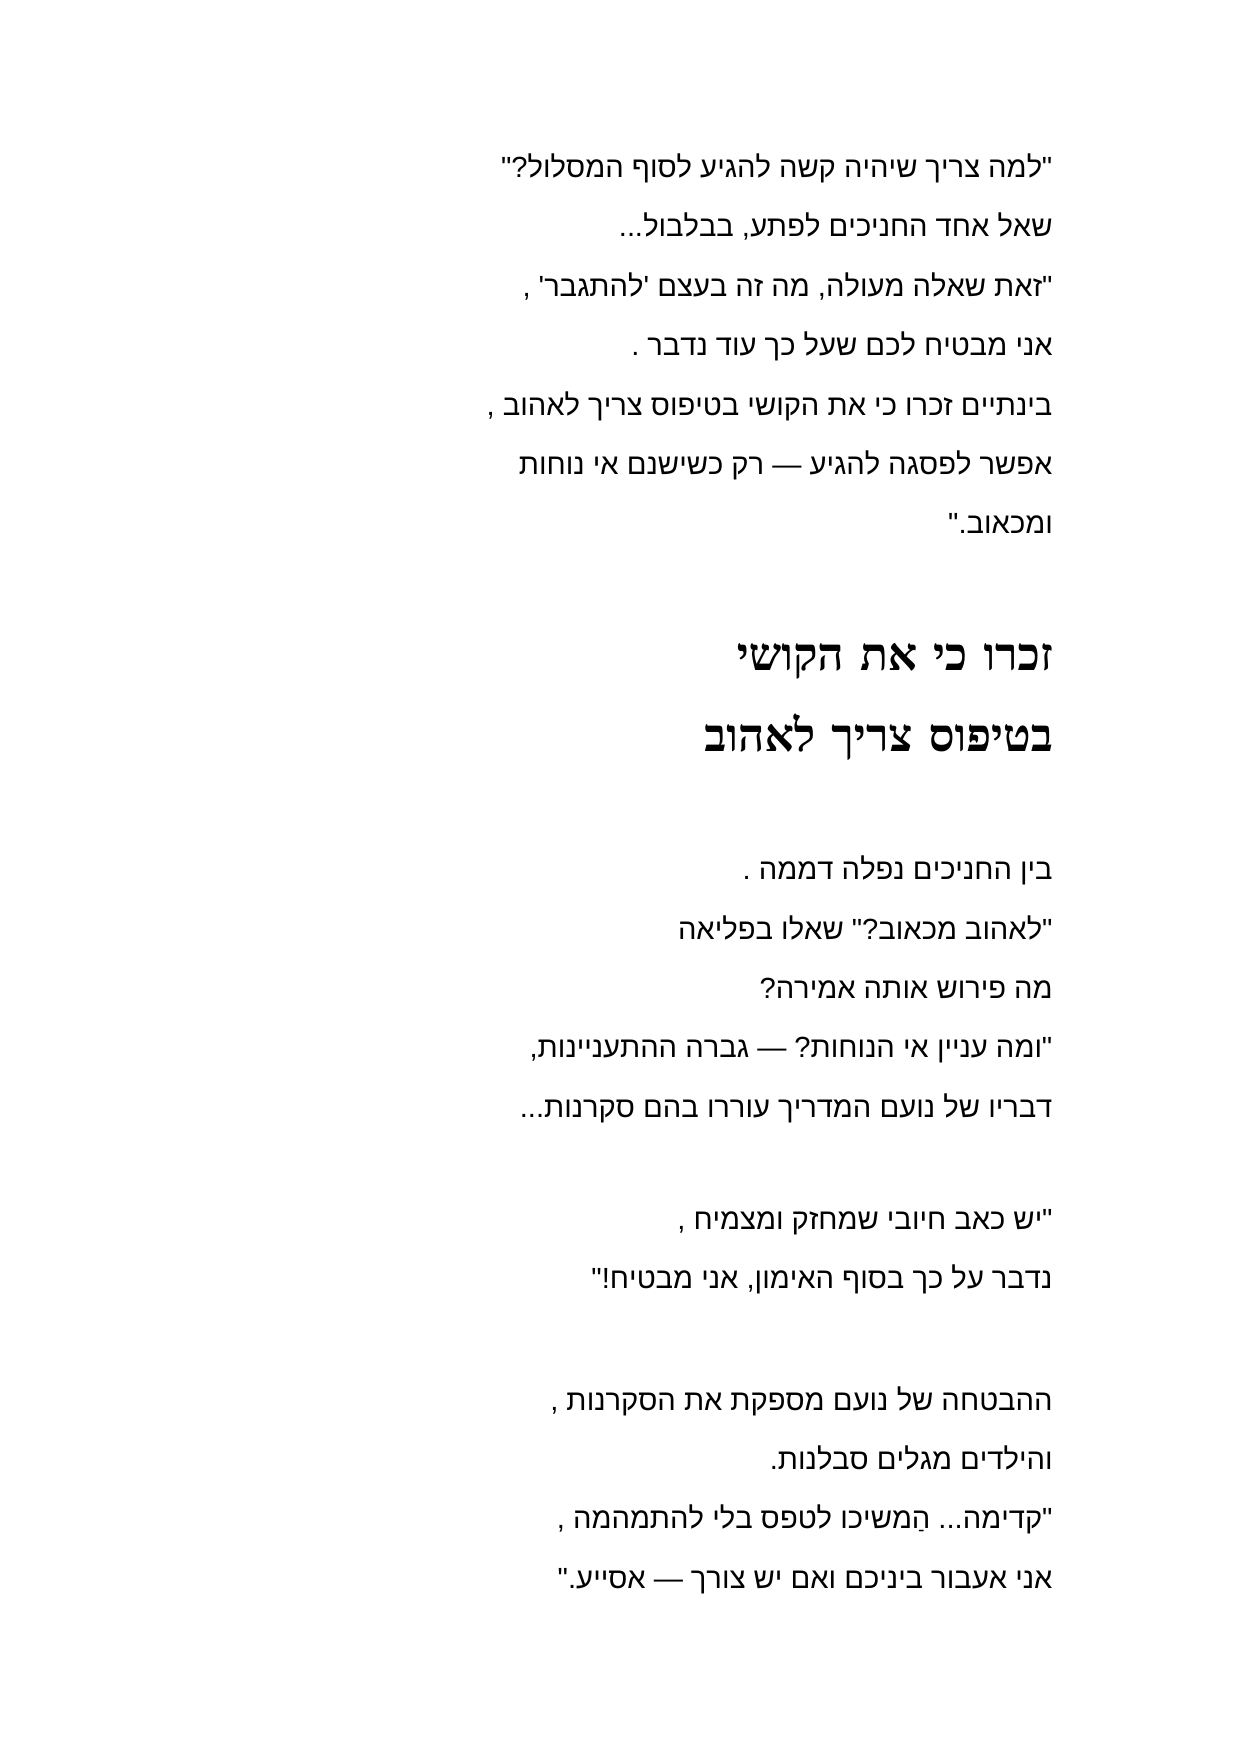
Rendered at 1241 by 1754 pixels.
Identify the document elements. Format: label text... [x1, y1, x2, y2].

text "לאהוב מכאוב?" שאלו בפליאה [187, 912, 1053, 945]
text בטיפוס צריך לאהוב [187, 709, 1053, 762]
text בין החניכים נפלה דממה . [187, 852, 1053, 886]
text ההבטחה של נועם מספקת את הסקרנות , [187, 1383, 1053, 1416]
text אני אעבור ביניכם ואם יש צורך — אסייע." [187, 1561, 1053, 1594]
text "למה צריך שיהיה קשה להגיע לסוף המסלול?" [187, 150, 1053, 183]
text "יש כאב חיובי שמחזק ומצמיח , [187, 1202, 1053, 1236]
text ומכאוב." [187, 506, 1053, 540]
text והילדים מגלים סבלנות. [187, 1442, 1053, 1476]
text מה פירוש אותה אמירה? [187, 971, 1053, 1004]
text דבריו של נועם המדריך עוררו בהם סקרנות... [187, 1090, 1053, 1123]
text אפשר לפסגה להגיע — רק כשישנם אי נוחות [187, 447, 1053, 480]
text בינתיים זכרו כי את הקושי בטיפוס צריך לאהוב , [187, 387, 1053, 421]
text אני מבטיח לכם שעל כך עוד נדבר . [187, 328, 1053, 362]
text זכרו כי את הקושי [187, 627, 1053, 680]
text "קדימה... הַמשיכו לטפס בלי להתמהמה , [187, 1501, 1053, 1535]
text שאל אחד החניכים לפתע, בבלבול... [187, 209, 1053, 243]
text "ומה עניין אי הנוחות? — גברה ההתעניינות, [187, 1030, 1053, 1064]
text "זאת שאלה מעולה, מה זה בעצם 'להתגבר' , [187, 269, 1053, 302]
text נדבר על כך בסוף האימון, אני מבטיח!" [187, 1262, 1053, 1295]
